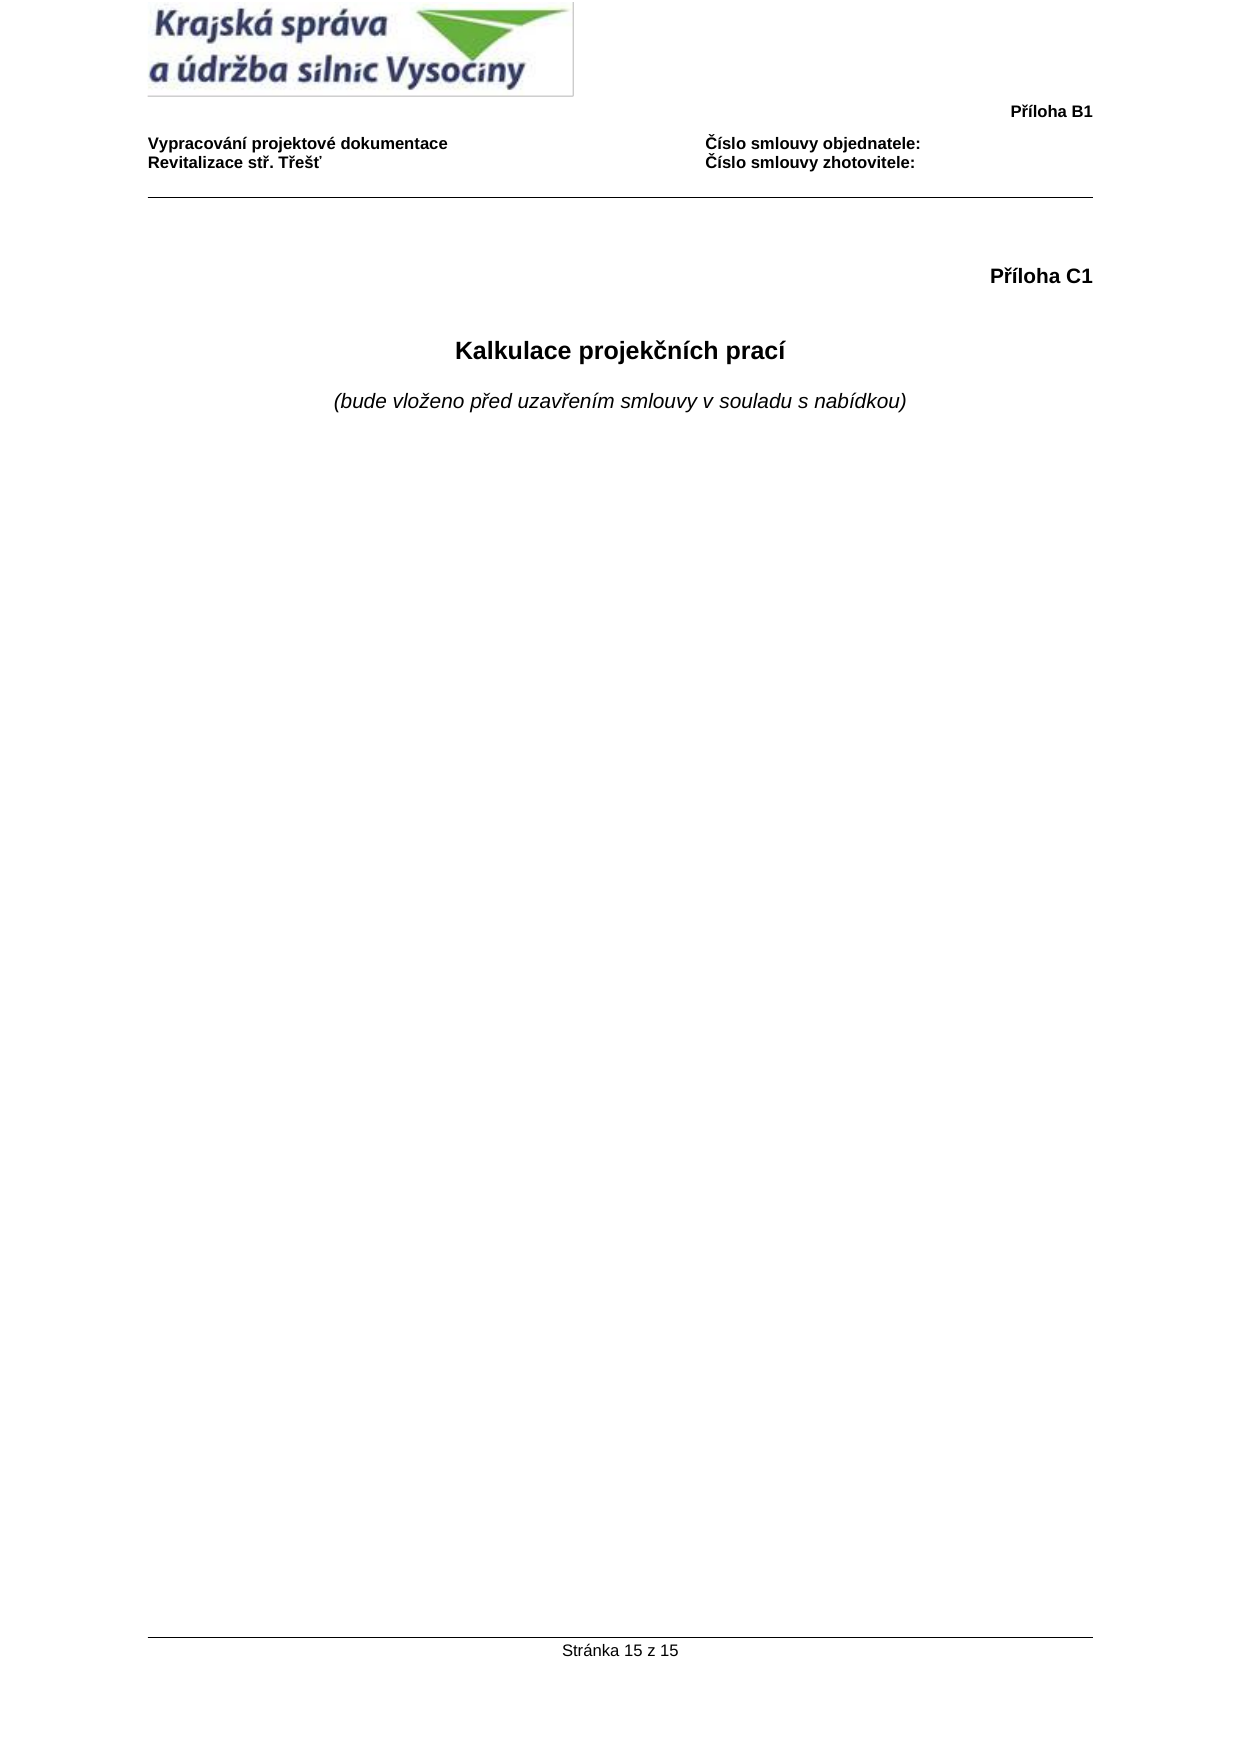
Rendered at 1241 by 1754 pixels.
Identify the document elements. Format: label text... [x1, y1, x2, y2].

text Kalkulace projekčních prací [148, 336, 1093, 365]
picture [147, 2, 574, 98]
text Příloha C1 [148, 264, 1093, 288]
text (bude vloženo před uzavřením smlouvy v souladu s nabídkou) [148, 389, 1093, 413]
